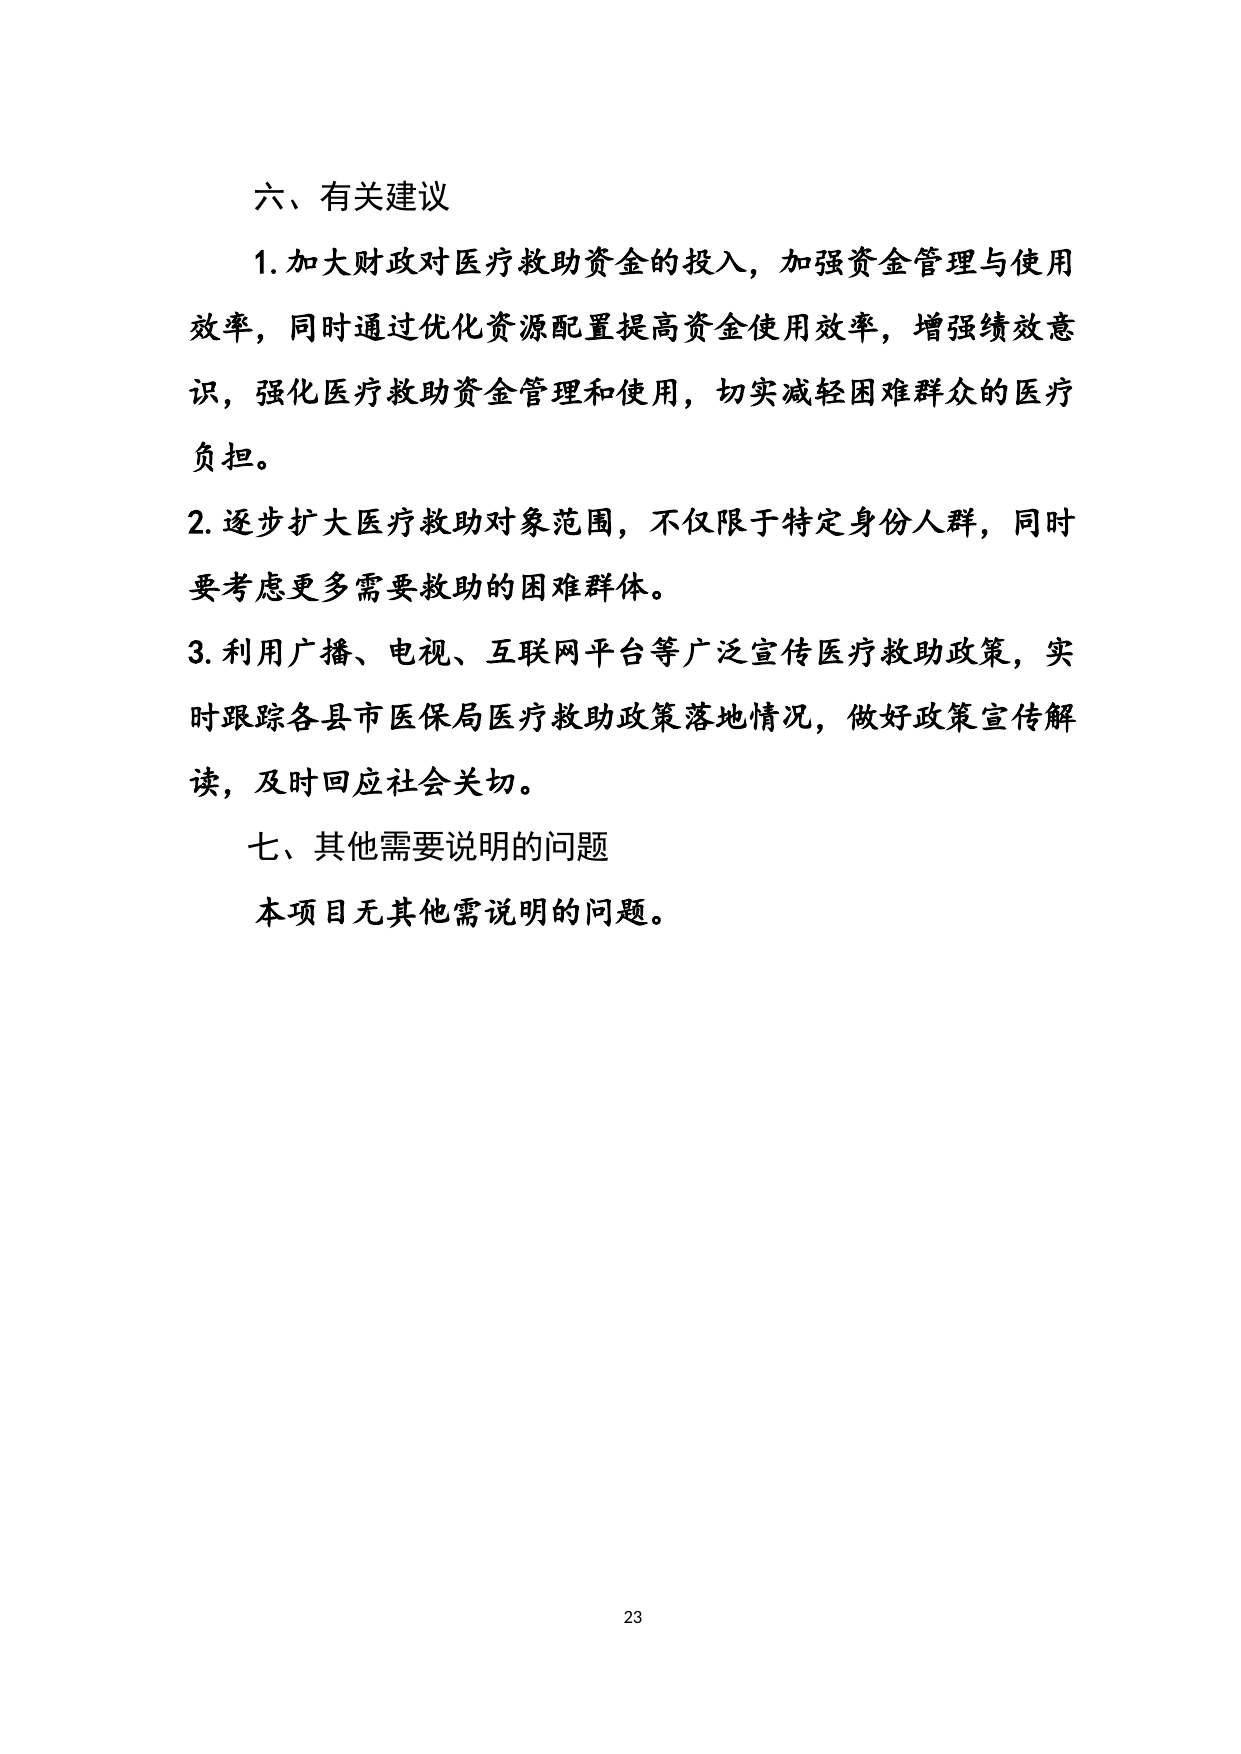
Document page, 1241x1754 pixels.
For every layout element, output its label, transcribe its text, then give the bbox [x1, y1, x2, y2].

text 1.加大财政对医疗救助资金的投入，加强资金管理与使用效率，同时通过优化资源配置提高资金使用效率，增强绩效意识，强化医疗救助资金管理和使用，切实减轻困难群众的医疗负担。 2.逐步扩大医疗救助对象范围，不仅限于特定身份人群，同时要考虑更多需要救助的困难群体。 3.利用广播、电视、互联网平台等广泛宣传医疗救助政策，实时跟踪各县市医保局医疗救助政策落地情况，做好政策宣传解读，及时回应社会关切。 [187, 227, 1078, 812]
text 七、其他需要说明的问题 [187, 812, 1078, 877]
text 本项目无其他需说明的问题。 [187, 877, 1078, 942]
text 六、有关建议 [187, 162, 1078, 227]
